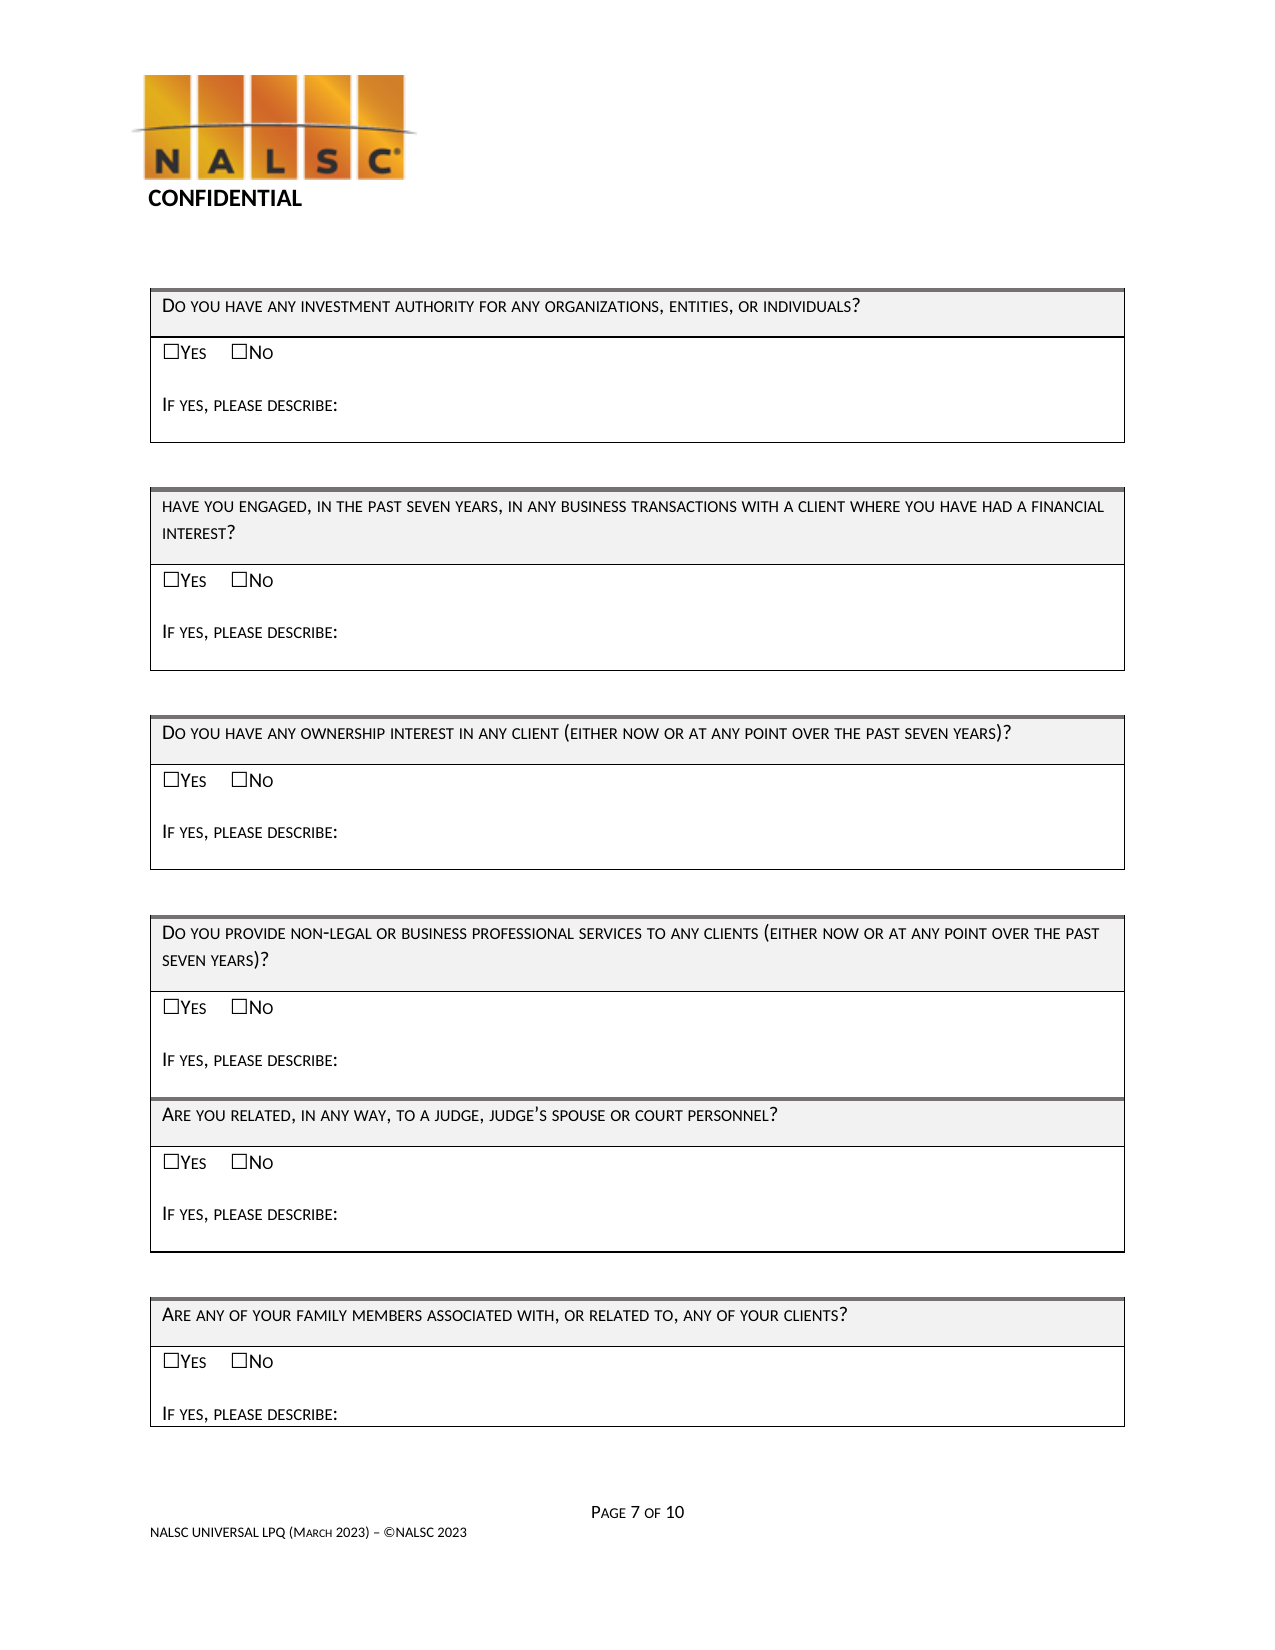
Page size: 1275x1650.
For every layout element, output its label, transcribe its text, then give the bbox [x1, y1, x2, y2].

table_header Are any of your family members associated with, or related to, any of your clients? [151, 1301, 1124, 1346]
table_cell Yes No If yes, please describe: [151, 1147, 1124, 1251]
table_cell Yes No If yes, please describe: [151, 565, 1124, 669]
table_cell Yes No If yes, please describe: [151, 765, 1124, 869]
table_header Do you have any ownership interest in any client (either now or at any point over the past seven years)? [151, 719, 1124, 764]
table_header have you engaged, in the past seven years, in any business transactions with a client where you have had a financial interest? [151, 492, 1124, 564]
table_cell Yes No If yes, please describe: [151, 1347, 1124, 1426]
table_cell Are you related, in any way, to a judge, judge’s spouse or court personnel? [151, 1101, 1124, 1146]
table_header Do you provide non-legal or business professional services to any clients (either now or at any point over the past seven years)? [151, 919, 1124, 991]
table_header Do you have any investment authority for any organizations, entities, or individuals? [151, 292, 1124, 336]
table_cell Yes No If yes, please describe: [151, 338, 1124, 442]
table_cell Yes No If yes, please describe: [151, 992, 1124, 1097]
picture [131, 75, 418, 183]
